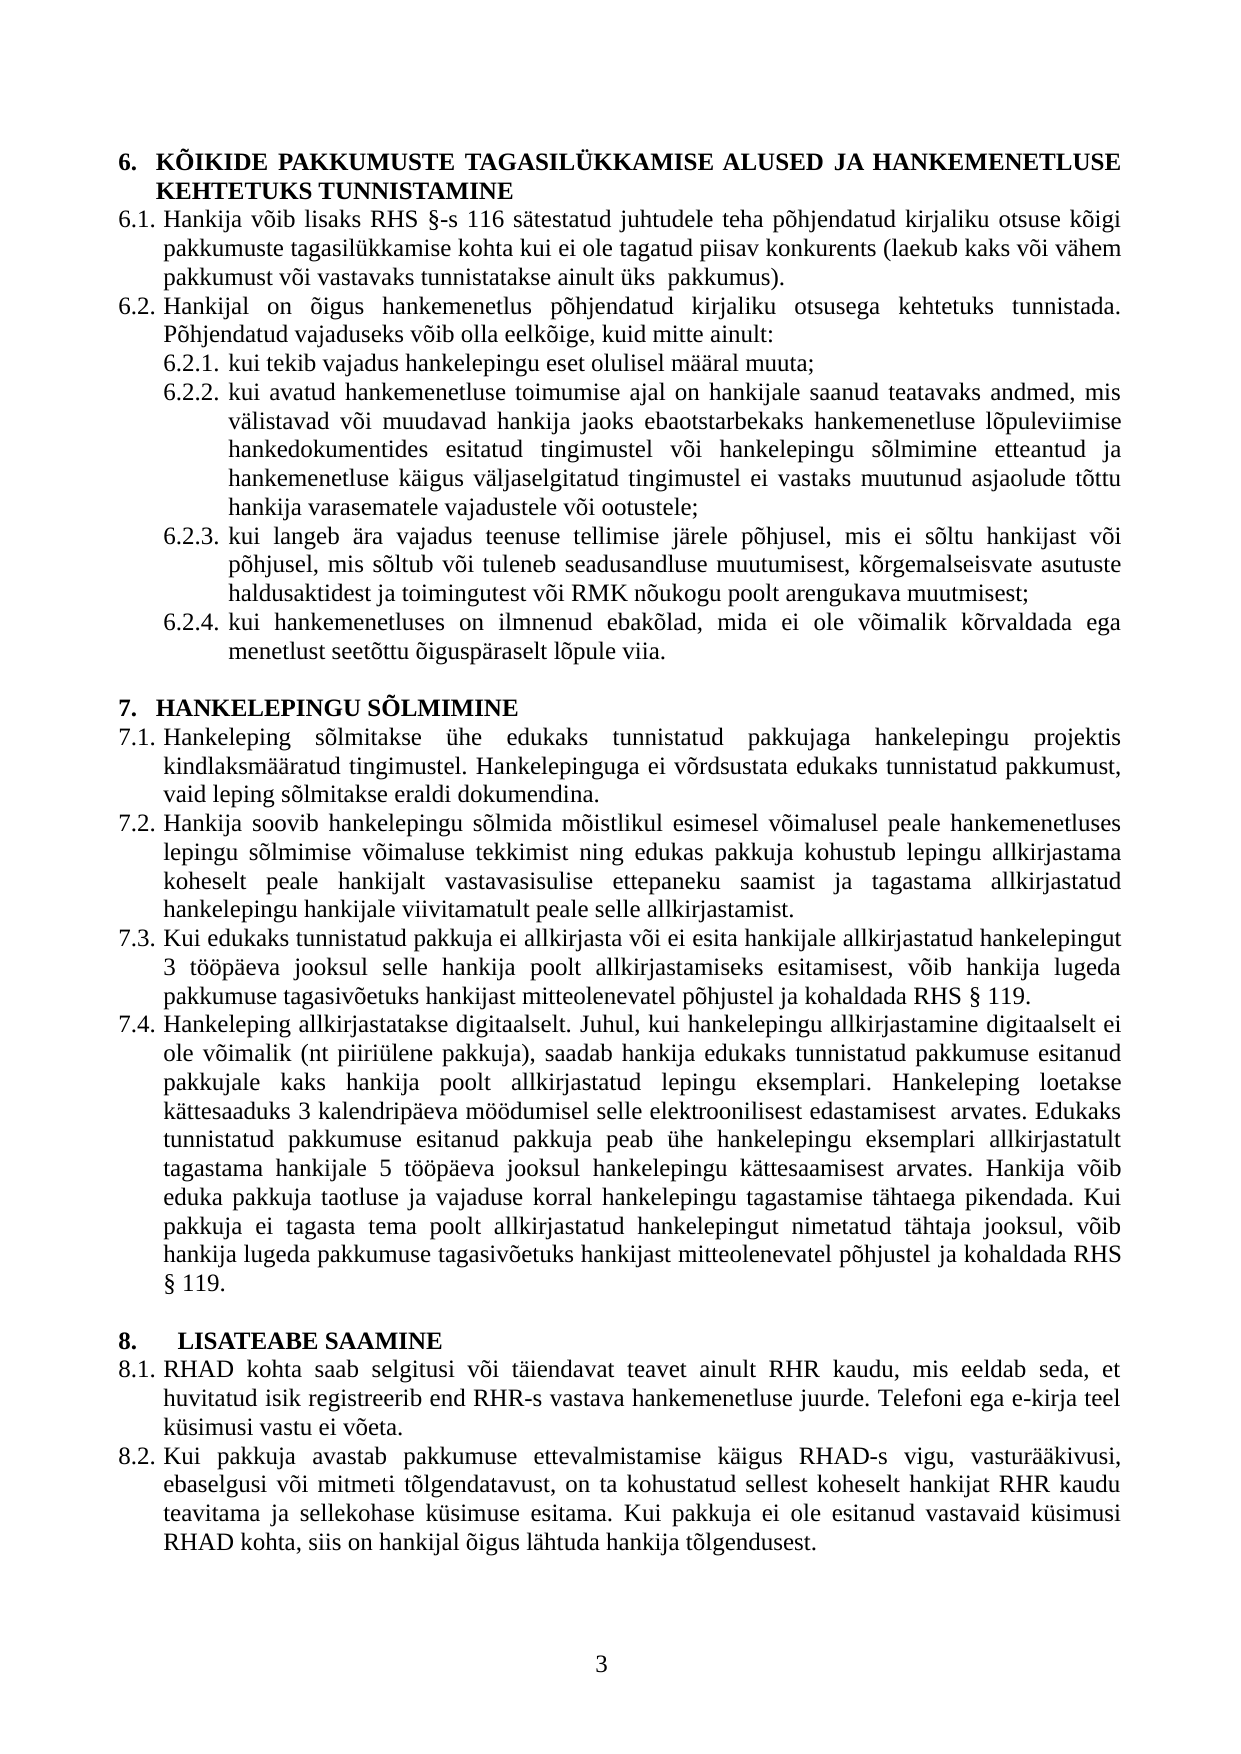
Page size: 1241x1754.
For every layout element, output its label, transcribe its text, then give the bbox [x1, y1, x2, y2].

text Hankeleping sõlmitakse ühe edukaks tunnistatud pakkujaga hankelepingu projektis kindlaksmääratud tingimustel. Hankelepinguga ei võrdsustata edukaks tunnistatud pakkumust, vaid leping sõlmitakse eraldi dokumendina. [118, 722, 1122, 808]
list LISATEABE SAAMINE [118, 1326, 1122, 1354]
text kui hankemenetluses on ilmnenud ebakõlad, mida ei ole võimalik kõrvaldada ega menetlust seetõttu õiguspäraselt lõpule viia. [163, 607, 1122, 664]
list HANKELEPINGU SÕLMIMINE [118, 693, 1122, 722]
text RHAD kohta saab selgitusi või täiendavat teavet ainult RHR kaudu, mis eeldab seda, et huvitatud isik registreerib end RHR-s vastava hankemenetluse juurde. Telefoni ega e-kirja teel küsimusi vastu ei võeta. [118, 1354, 1122, 1441]
text Hankija võib lisaks RHS §-s 116 sätestatud juhtudele teha põhjendatud kirjaliku otsuse kõigi pakkumuste tagasilükkamise kohta kui ei ole tagatud piisav konkurents (laekub kaks või vähem pakkumust või vastavaks tunnistatakse ainult üks pakkumus). [118, 204, 1122, 291]
text Hankijal on õigus hankemenetlus põhjendatud kirjaliku otsusega kehtetuks tunnistada. Põhjendatud vajaduseks võib olla eelkõige, kuid mitte ainult: [118, 291, 1122, 348]
text Kui pakkuja avastab pakkumuse ettevalmistamise käigus RHAD-s vigu, vasturääkivusi, ebaselgusi või mitmeti tõlgendatavust, on ta kohustatud sellest koheselt hankijat RHR kaudu teavitama ja sellekohase küsimuse esitama. Kui pakkuja ei ole esitanud vastavaid küsimusi RHAD kohta, siis on hankijal õigus lähtuda hankija tõlgendusest. [118, 1441, 1122, 1556]
text Hankija soovib hankelepingu sõlmida mõistlikul esimesel võimalusel peale hankemenetluses lepingu sõlmimise võimaluse tekkimist ning edukas pakkuja kohustub lepingu allkirjastama koheselt peale hankijalt vastavasisulise ettepaneku saamist ja tagastama allkirjastatud hankelepingu hankijale viivitamatult peale selle allkirjastamist. [118, 808, 1122, 923]
text kui avatud hankemenetluse toimumise ajal on hankijale saanud teatavaks andmed, mis välistavad või muudavad hankija jaoks ebaotstarbekaks hankemenetluse lõpuleviimise hankedokumentides esitatud tingimustel või hankelepingu sõlmimine etteantud ja hankemenetluse käigus väljaselgitatud tingimustel ei vastaks muutunud asjaolude tõttu hankija varasematele vajadustele või ootustele; [163, 377, 1122, 521]
text Hankeleping allkirjastatakse digitaalselt. Juhul, kui hankelepingu allkirjastamine digitaalselt ei ole võimalik (nt piiriülene pakkuja), saadab hankija edukaks tunnistatud pakkumuse esitanud pakkujale kaks hankija poolt allkirjastatud lepingu eksemplari. Hankeleping loetakse kättesaaduks 3 kalendripäeva möödumisel selle elektroonilisest edastamisest arvates. Edukaks tunnistatud pakkumuse esitanud pakkuja peab ühe hankelepingu eksemplari allkirjastatult tagastama hankijale 5 tööpäeva jooksul hankelepingu kättesaamisest arvates. Hankija võib eduka pakkuja taotluse ja vajaduse korral hankelepingu tagastamise tähtaega pikendada. Kui pakkuja ei tagasta tema poolt allkirjastatud hankelepingut nimetatud tähtaja jooksul, võib hankija lugeda pakkumuse tagasivõetuks hankijast mitteolenevatel põhjustel ja kohaldada RHS § 119. [118, 1009, 1122, 1297]
text kui tekib vajadus hankelepingu eset olulisel määral muuta; [163, 348, 1122, 377]
list KÕIKIDE PAKKUMUSTE TAGASILÜKKAMISE ALUSED JA HANKEMENETLUSE KEHTETUKS TUNNISTAMINE [118, 147, 1122, 204]
text Kui edukaks tunnistatud pakkuja ei allkirjasta või ei esita hankijale allkirjastatud hankelepingut 3 tööpäeva jooksul selle hankija poolt allkirjastamiseks esitamisest, võib hankija lugeda pakkumuse tagasivõetuks hankijast mitteolenevatel põhjustel ja kohaldada RHS § 119. [118, 923, 1122, 1009]
text kui langeb ära vajadus teenuse tellimise järele põhjusel, mis ei sõltu hankijast või põhjusel, mis sõltub või tuleneb seadusandluse muutumisest, kõrgemalseisvate asutuste haldusaktidest ja toimingutest või RMK nõukogu poolt arengukava muutmisest; [163, 521, 1122, 607]
